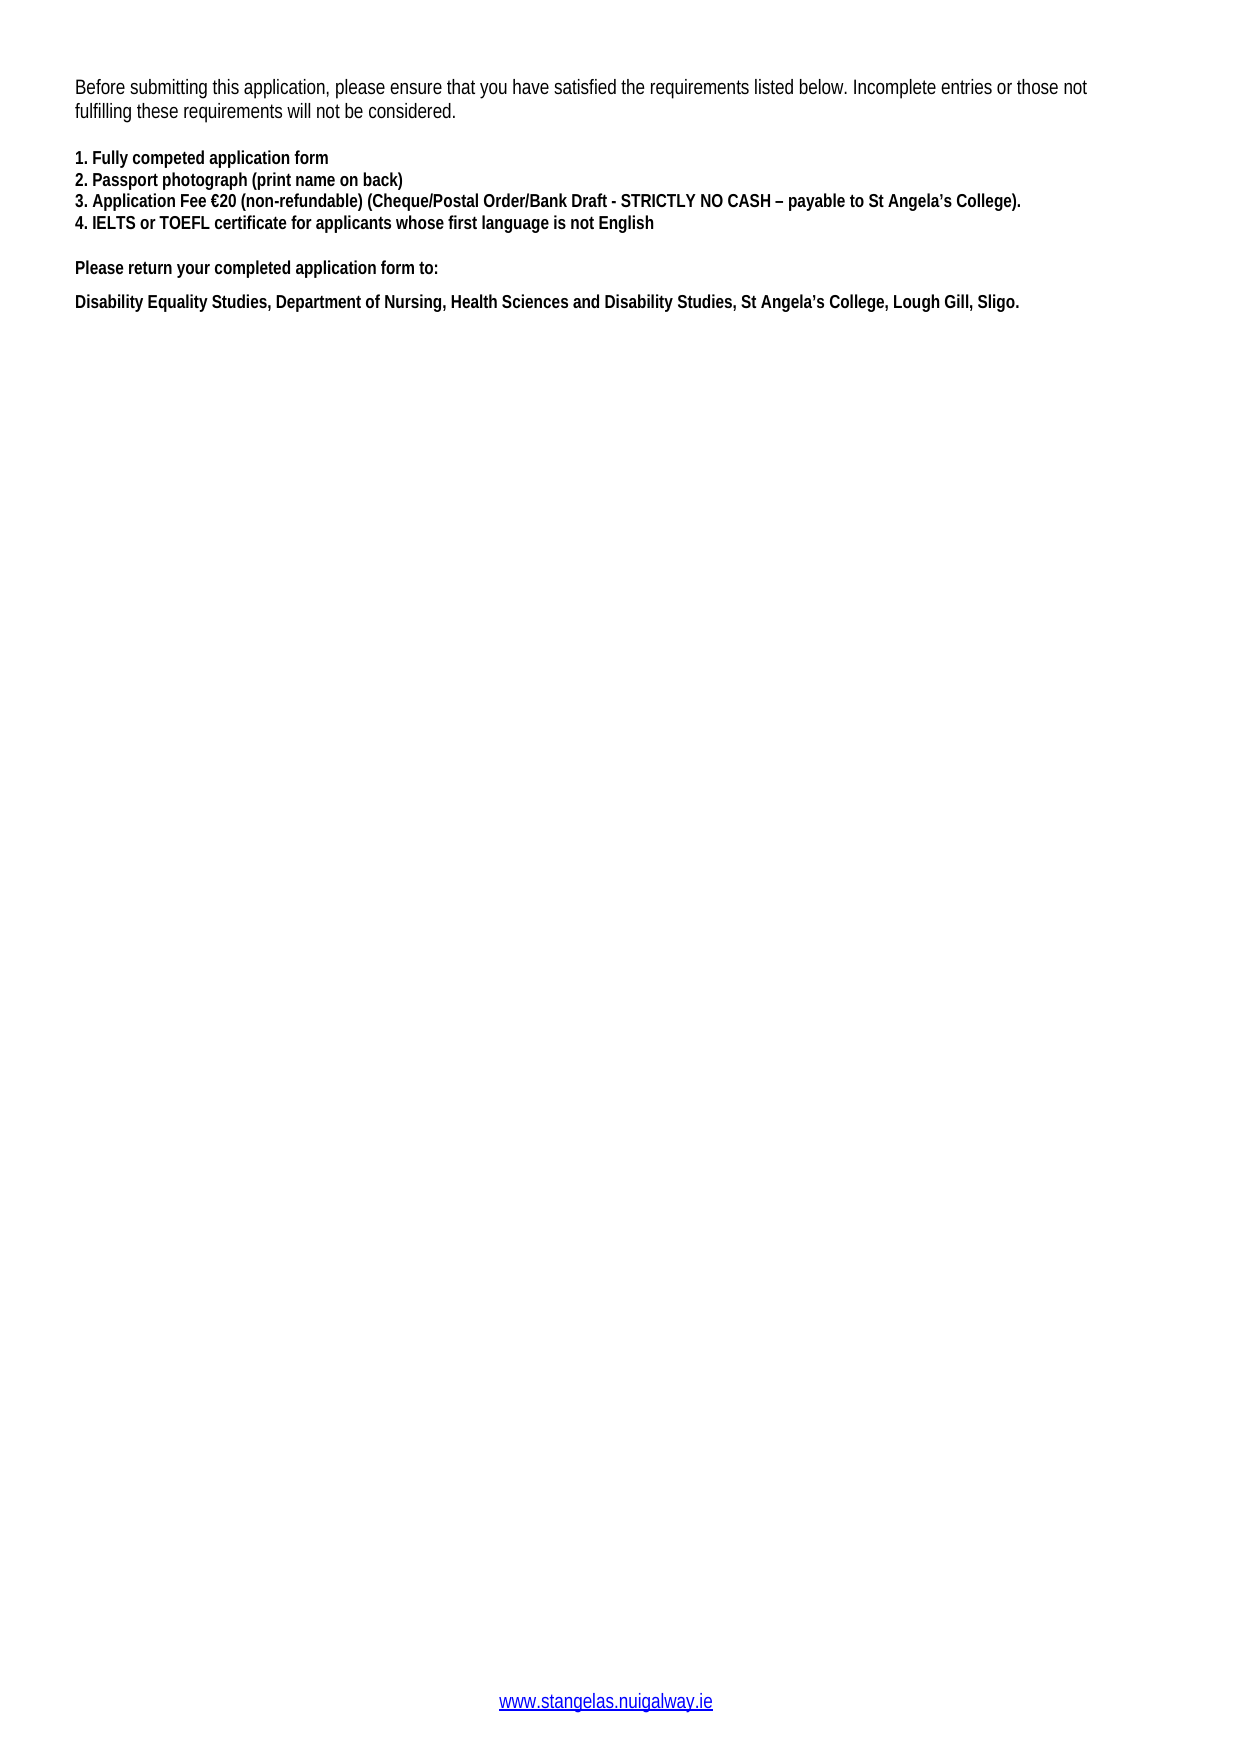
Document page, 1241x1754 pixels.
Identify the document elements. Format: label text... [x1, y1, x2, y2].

text 2. Passport photograph (print name on back) [75, 168, 1137, 190]
text Disability Equality Studies, Department of Nursing, Health Sciences and Disability Studies, St Angela’s College, Lough Gill, Sligo. [75, 291, 1137, 313]
text Before submitting this application, please ensure that you have satisfied the requirements listed below. Incomplete entries or those not fulfilling these requirements will not be considered. [75, 75, 1137, 123]
text 4. IELTS or TOEFL certificate for applicants whose first language is not English [75, 212, 1137, 233]
text 3. Application Fee €20 (non-refundable) (Cheque/Postal Order/Bank Draft - STRICTLY NO CASH – payable to St Angela’s College). [75, 190, 1137, 212]
text 1. Fully competed application form [75, 147, 1137, 168]
text Please return your completed application form to: [75, 257, 1137, 279]
